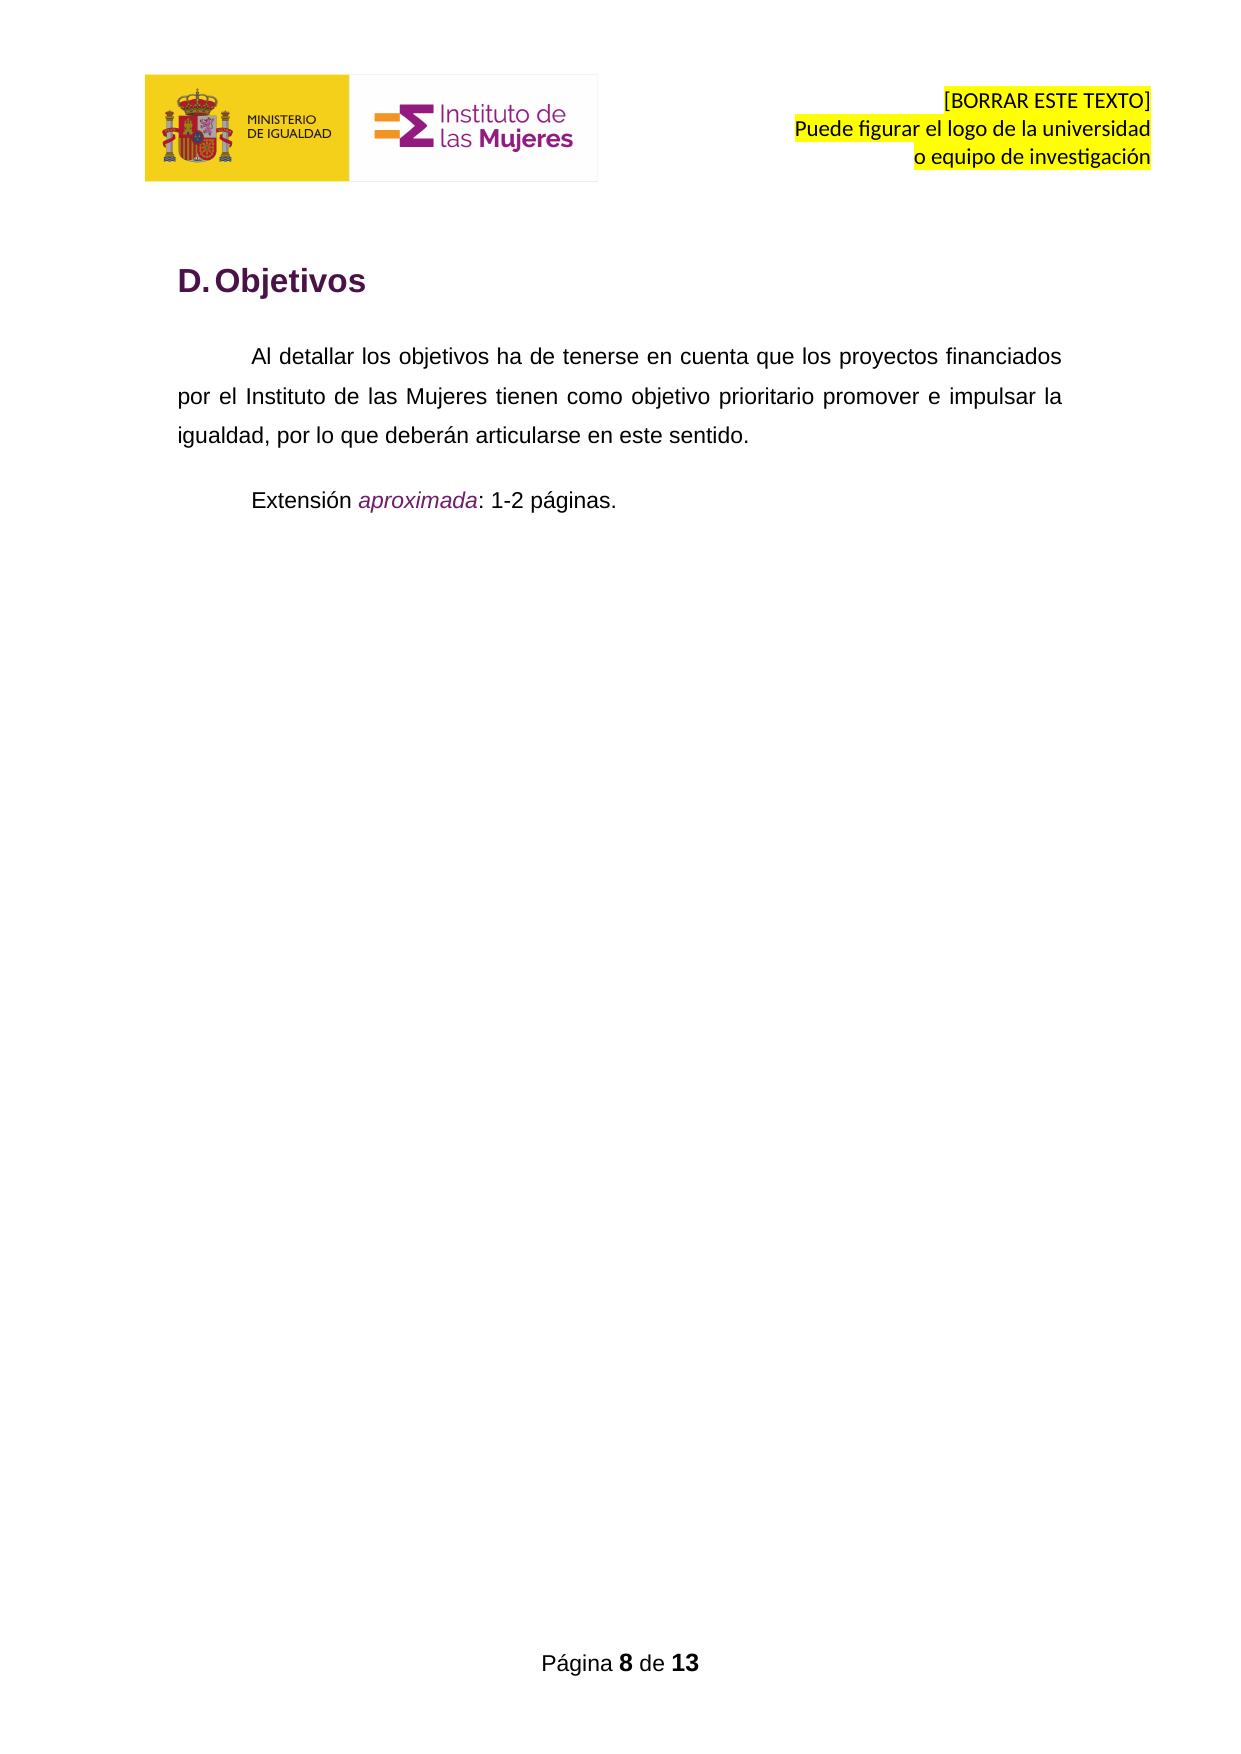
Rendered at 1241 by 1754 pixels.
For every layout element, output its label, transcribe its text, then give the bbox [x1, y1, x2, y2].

subtitle Objetivos [177, 261, 1063, 299]
picture [144, 73, 599, 183]
text Al detallar los objetivos ha de tenerse en cuenta que los proyectos financiados por el Instituto de las Mujeres tienen como objetivo prioritario promover e impulsar la igualdad, por lo que deberán articularse en este sentido. [177, 343, 1063, 448]
text Extensión aproximada: 1-2 páginas. [177, 487, 1063, 513]
